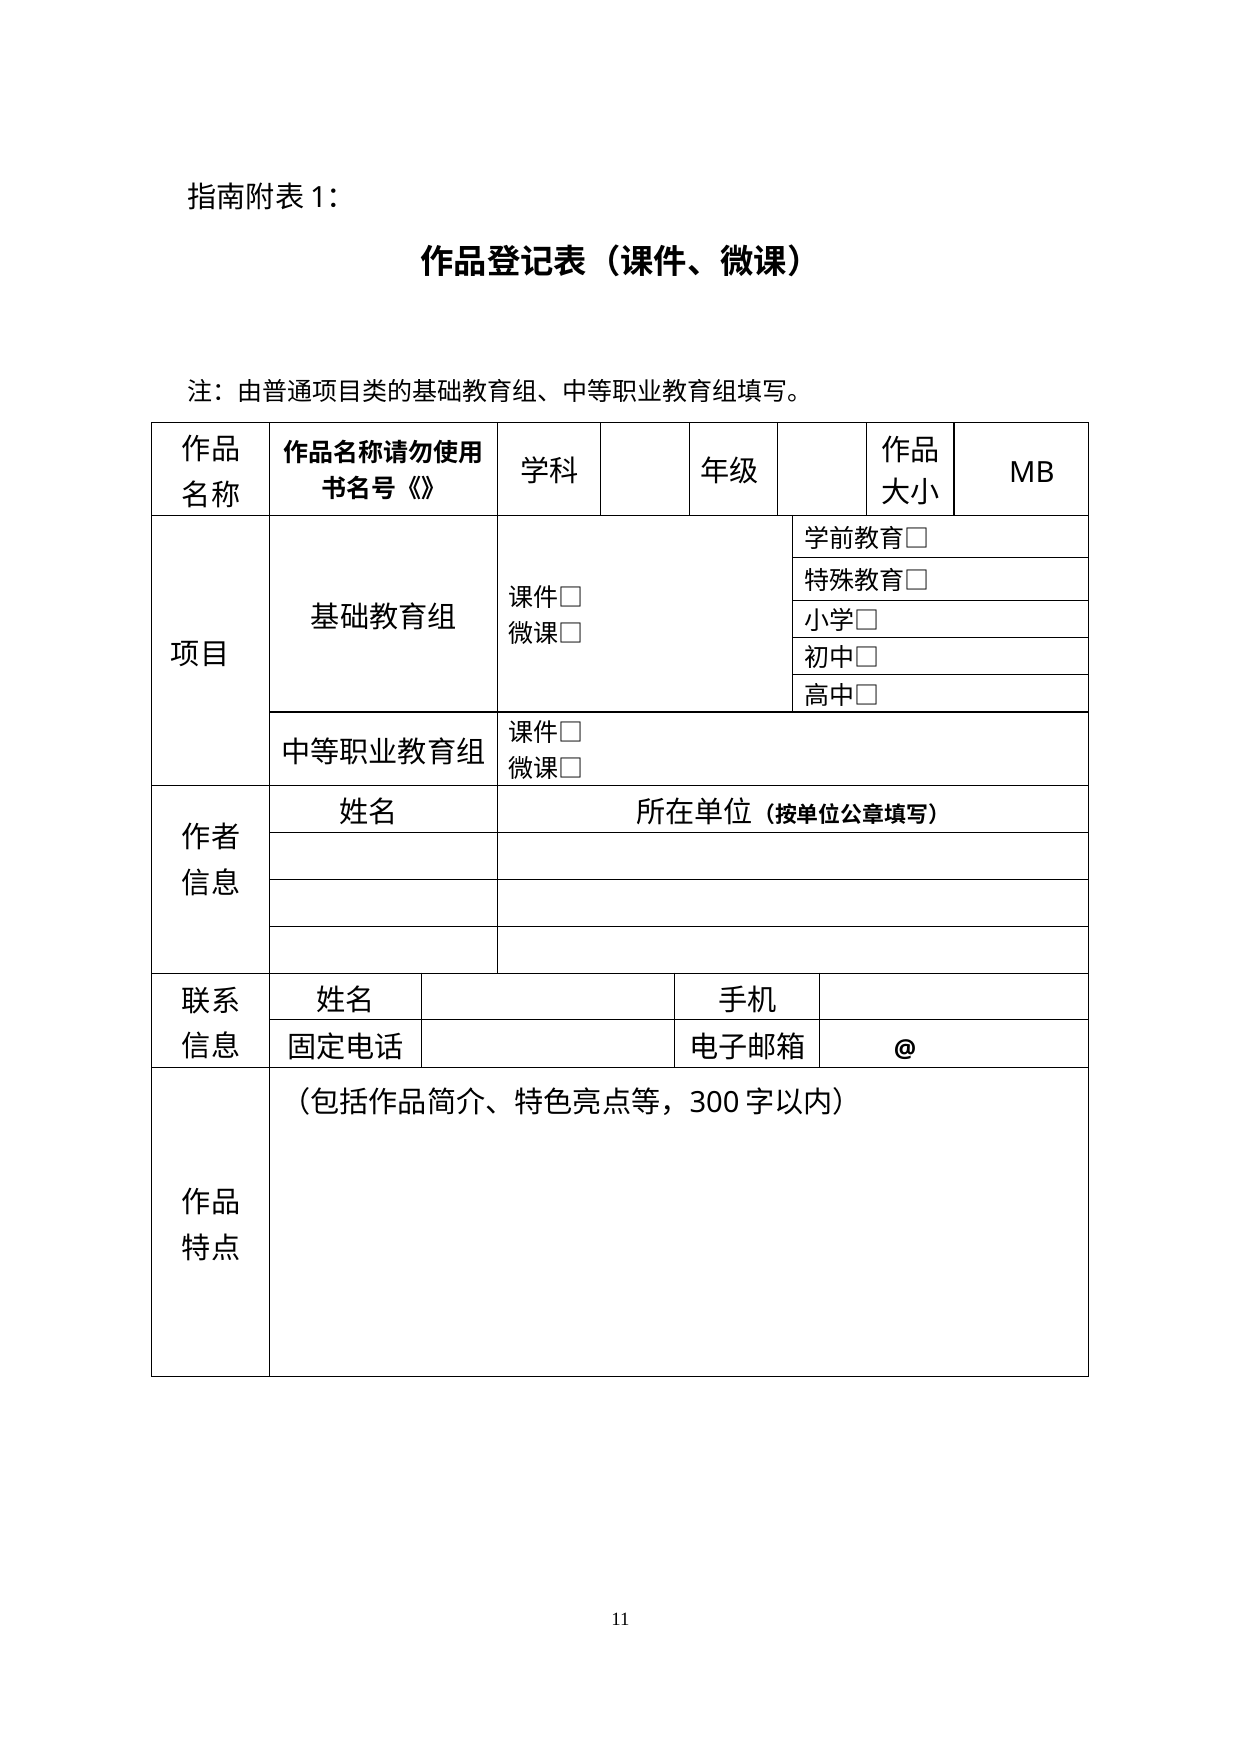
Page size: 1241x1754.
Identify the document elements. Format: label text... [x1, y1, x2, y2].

table_header 作品大小 [867, 423, 953, 515]
text 注：由普通项目类的基础教育组、中等职业教育组填写。 [187, 357, 1053, 422]
table_header 年级 [690, 423, 777, 515]
table_cell 手机 [675, 974, 819, 1019]
table_cell 课件□ 微课□ [498, 516, 792, 711]
table_cell 高中□ [793, 675, 1088, 711]
table_cell [422, 974, 674, 1019]
table_cell [270, 927, 497, 972]
table_cell [270, 880, 497, 926]
table_cell 联系 信息 [152, 974, 269, 1067]
table_cell 作者 信息 [152, 786, 269, 972]
table_cell [498, 927, 1088, 972]
text 作品登记表（课件、微课） [187, 227, 1053, 292]
table_cell 课件□ 微课□ [498, 713, 1088, 785]
table_cell 初中□ [793, 638, 1088, 674]
table_cell 固定电话 [270, 1020, 421, 1067]
table_header [601, 423, 689, 515]
table_header 作品名称请勿使用书名号《》 [270, 423, 497, 515]
table_cell [498, 880, 1088, 926]
table_cell 所在单位（按单位公章填写） [498, 786, 1088, 832]
text 指南附表1： [187, 162, 1053, 227]
table_cell 姓名 [270, 974, 421, 1019]
table_header 学科 [498, 423, 600, 515]
table_cell （包括作品简介、特色亮点等，300字以内） [270, 1068, 1088, 1376]
table_cell [422, 1020, 674, 1067]
table_cell [270, 833, 497, 879]
table_cell 基础教育组 [270, 516, 497, 711]
table_cell [498, 833, 1088, 879]
table_cell 学前教育□ [793, 516, 1088, 557]
table_cell 作品 特点 [152, 1068, 269, 1376]
table_cell 特殊教育□ [793, 558, 1088, 599]
table_cell @ [820, 1020, 1088, 1067]
table_cell [820, 974, 1088, 1019]
table_cell 中等职业教育组 [270, 713, 497, 785]
table_cell 项目 [152, 516, 269, 785]
table_header 作品 名称 [152, 423, 269, 515]
table_cell 小学□ [793, 601, 1088, 637]
table_cell 姓名 [270, 786, 497, 832]
table_cell 电子邮箱 [675, 1020, 819, 1067]
table_header MB [955, 423, 1088, 515]
table_header [778, 423, 866, 515]
